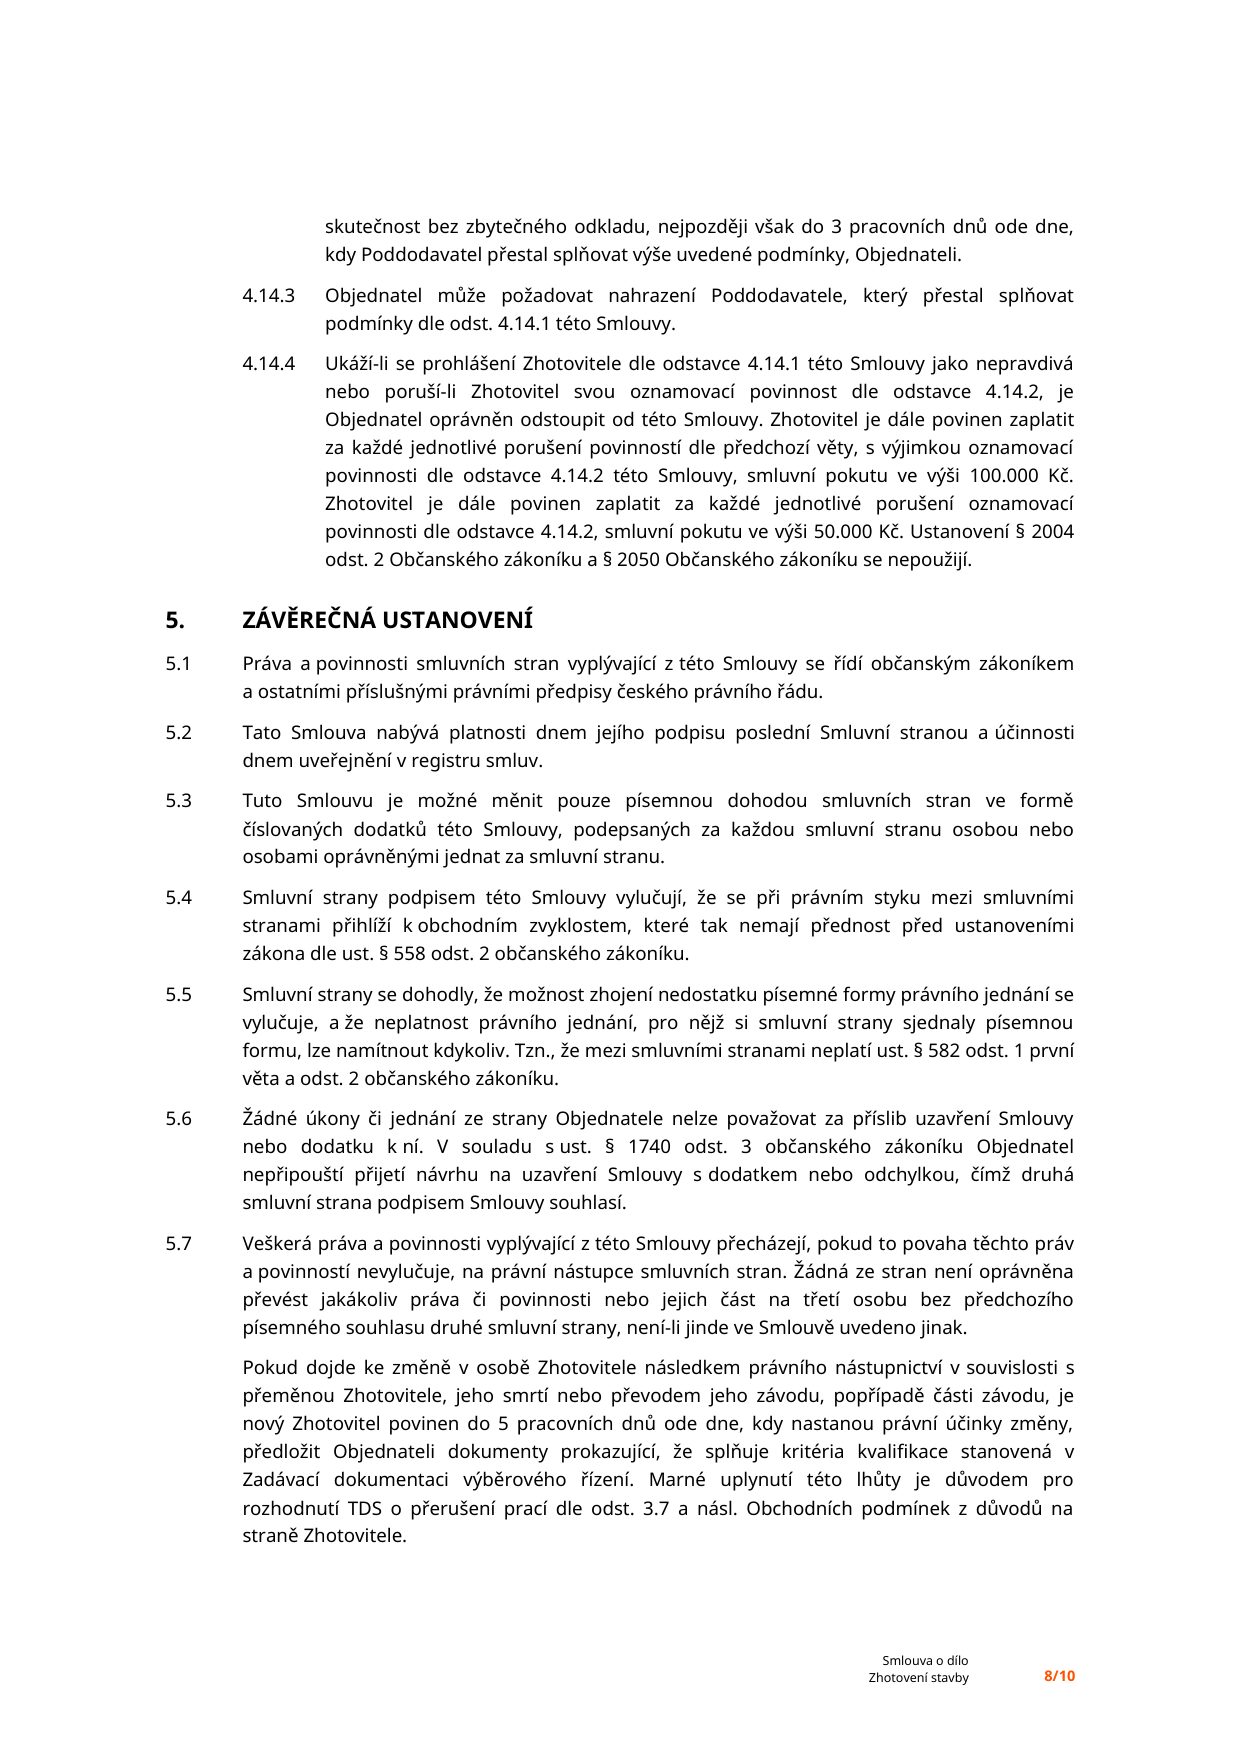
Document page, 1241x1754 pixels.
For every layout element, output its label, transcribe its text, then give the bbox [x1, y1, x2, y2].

text Smluvní strany se dohodly, že možnost zhojení nedostatku písemné formy právního jednání se vylučuje, a že neplatnost právního jednání, pro nějž si smluvní strany sjednaly písemnou formu, lze namítnout kdykoliv. Tzn., že mezi smluvními stranami neplatí ust. § 582 odst. 1 první věta a odst. 2 občanského zákoníku. [165, 981, 1075, 1091]
text Smluvní strany podpisem této Smlouvy vylučují, že se při právním styku mezi smluvními stranami přihlíží k obchodním zvyklostem, které tak nemají přednost před ustanoveními zákona dle ust. § 558 odst. 2 občanského zákoníku. [165, 884, 1075, 966]
text Veškerá práva a povinnosti vyplývající z této Smlouvy přecházejí, pokud to povaha těchto práv a povinností nevylučuje, na právní nástupce smluvních stran. Žádná ze stran není oprávněna převést jakákoliv práva či povinnosti nebo jejich část na třetí osobu bez předchozího písemného souhlasu druhé smluvní strany, není-li jinde ve Smlouvě uvedeno jinak. [165, 1230, 1075, 1340]
text Práva a povinnosti smluvních stran vyplývající z této Smlouvy se řídí občanským zákoníkem a ostatními příslušnými právními předpisy českého právního řádu. [165, 651, 1075, 704]
text Objednatel může požadovat nahrazení Poddodavatele, který přestal splňovat podmínky dle odst. 4.14.1 této Smlouvy. [242, 282, 1075, 336]
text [242, 213, 1075, 267]
text Tato Smlouva nabývá platnosti dnem jejího podpisu poslední Smluvní stranou a účinnosti dnem uveřejnění v registru smluv. [165, 719, 1075, 773]
text Žádné úkony či jednání ze strany Objednatele nelze považovat za příslib uzavření Smlouvy nebo dodatku k ní. V souladu s ust. § 1740 odst. 3 občanského zákoníku Objednatel nepřipouští přijetí návrhu na uzavření Smlouvy s dodatkem nebo odchylkou, čímž druhá smluvní strana podpisem Smlouvy souhlasí. [165, 1106, 1075, 1215]
text ZÁVĚREČNÁ USTANOVENÍ [165, 604, 1075, 635]
list Pokud dojde ke změně v osobě Zhotovitele následkem právního nástupnictví v souvislosti s přeměnou Zhotovitele, jeho smrtí nebo převodem jeho závodu, popřípadě části závodu, je nový Zhotovitel povinen do 5 pracovních dnů ode dne, kdy nastanou právní účinky změny, předložit Objednateli dokumenty prokazující, že splňuje kritéria kvalifikace stanovená v Zadávací dokumentaci výběrového řízení. Marné uplynutí této lhůty je důvodem pro rozhodnutí TDS o přerušení prací dle odst. 3.7 a násl. Obchodních podmínek z důvodů na straně Zhotovitele. [242, 1355, 1075, 1548]
text Ukáží-li se prohlášení Zhotovitele dle odstavce 4.14.1 této Smlouvy jako nepravdivá nebo poruší-li Zhotovitel svou oznamovací povinnost dle odstavce 4.14.2, je Objednatel oprávněn odstoupit od této Smlouvy. Zhotovitel je dále povinen zaplatit za každé jednotlivé porušení povinností dle předchozí věty, s výjimkou oznamovací povinnosti dle odstavce 4.14.2 této Smlouvy, smluvní pokutu ve výši 100.000 Kč. Zhotovitel je dále povinen zaplatit za každé jednotlivé porušení oznamovací povinnosti dle odstavce 4.14.2, smluvní pokutu ve výši 50.000 Kč. Ustanovení § 2004 odst. 2 Občanského zákoníku a § 2050 Občanského zákoníku se nepoužijí. [242, 351, 1075, 572]
text Tuto Smlouvu je možné měnit pouze písemnou dohodou smluvních stran ve formě číslovaných dodatků této Smlouvy, podepsaných za každou smluvní stranu osobou nebo osobami oprávněnými jednat za smluvní stranu. [165, 788, 1075, 869]
